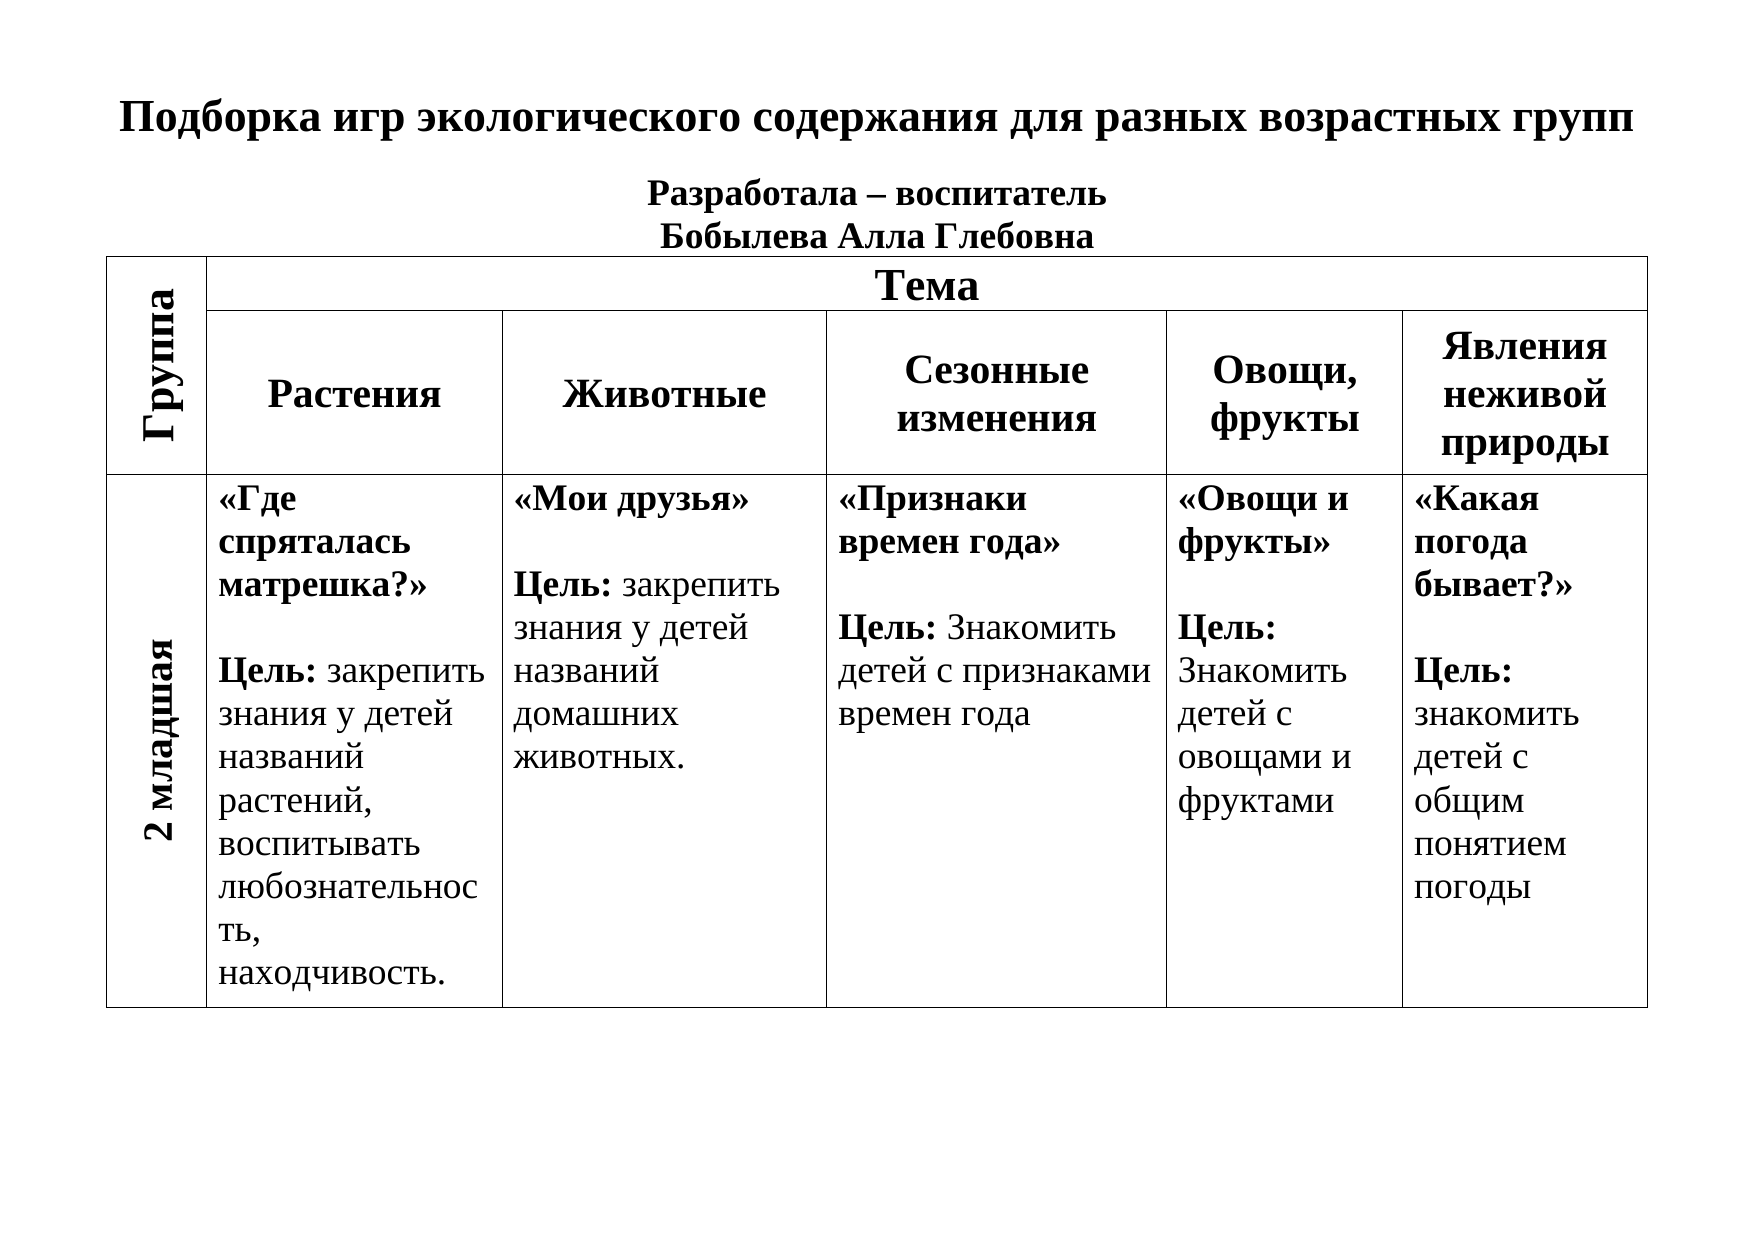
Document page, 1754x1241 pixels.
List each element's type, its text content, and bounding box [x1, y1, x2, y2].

table_cell Овощи, фрукты [1167, 311, 1402, 474]
table_header Тема [207, 257, 1647, 310]
table_cell Растения [207, 311, 502, 474]
table_cell «Овощи и фрукты» Цель: Знакомить детей с овощами и фруктами [1167, 475, 1402, 1007]
table_cell «Признаки времен года» Цель: Знакомить детей с признаками времен года [827, 475, 1166, 1007]
text Бобылева Алла Глебовна [118, 213, 1636, 256]
table_cell Явления неживой природы [1403, 311, 1647, 474]
table_cell Сезонные изменения [827, 311, 1166, 474]
table_cell 2 младшая [107, 475, 206, 1007]
table_cell «Мои друзья» Цель: закрепить знания у детей названий домашних животных. [503, 475, 826, 1007]
table_cell «Где спряталась матрешка?» Цель: закрепить знания у детей названий растений, воспитывать любознательность, находчивость. [207, 475, 502, 1007]
table_header Группа [107, 257, 206, 474]
table_cell «Какая погода бывает?» Цель: знакомить детей с общим понятием погоды [1403, 475, 1647, 1007]
table_cell Животные [503, 311, 826, 474]
text Разработала – воспитатель [118, 170, 1636, 213]
text Подборка игр экологического содержания для разных возрастных групп [118, 88, 1636, 141]
